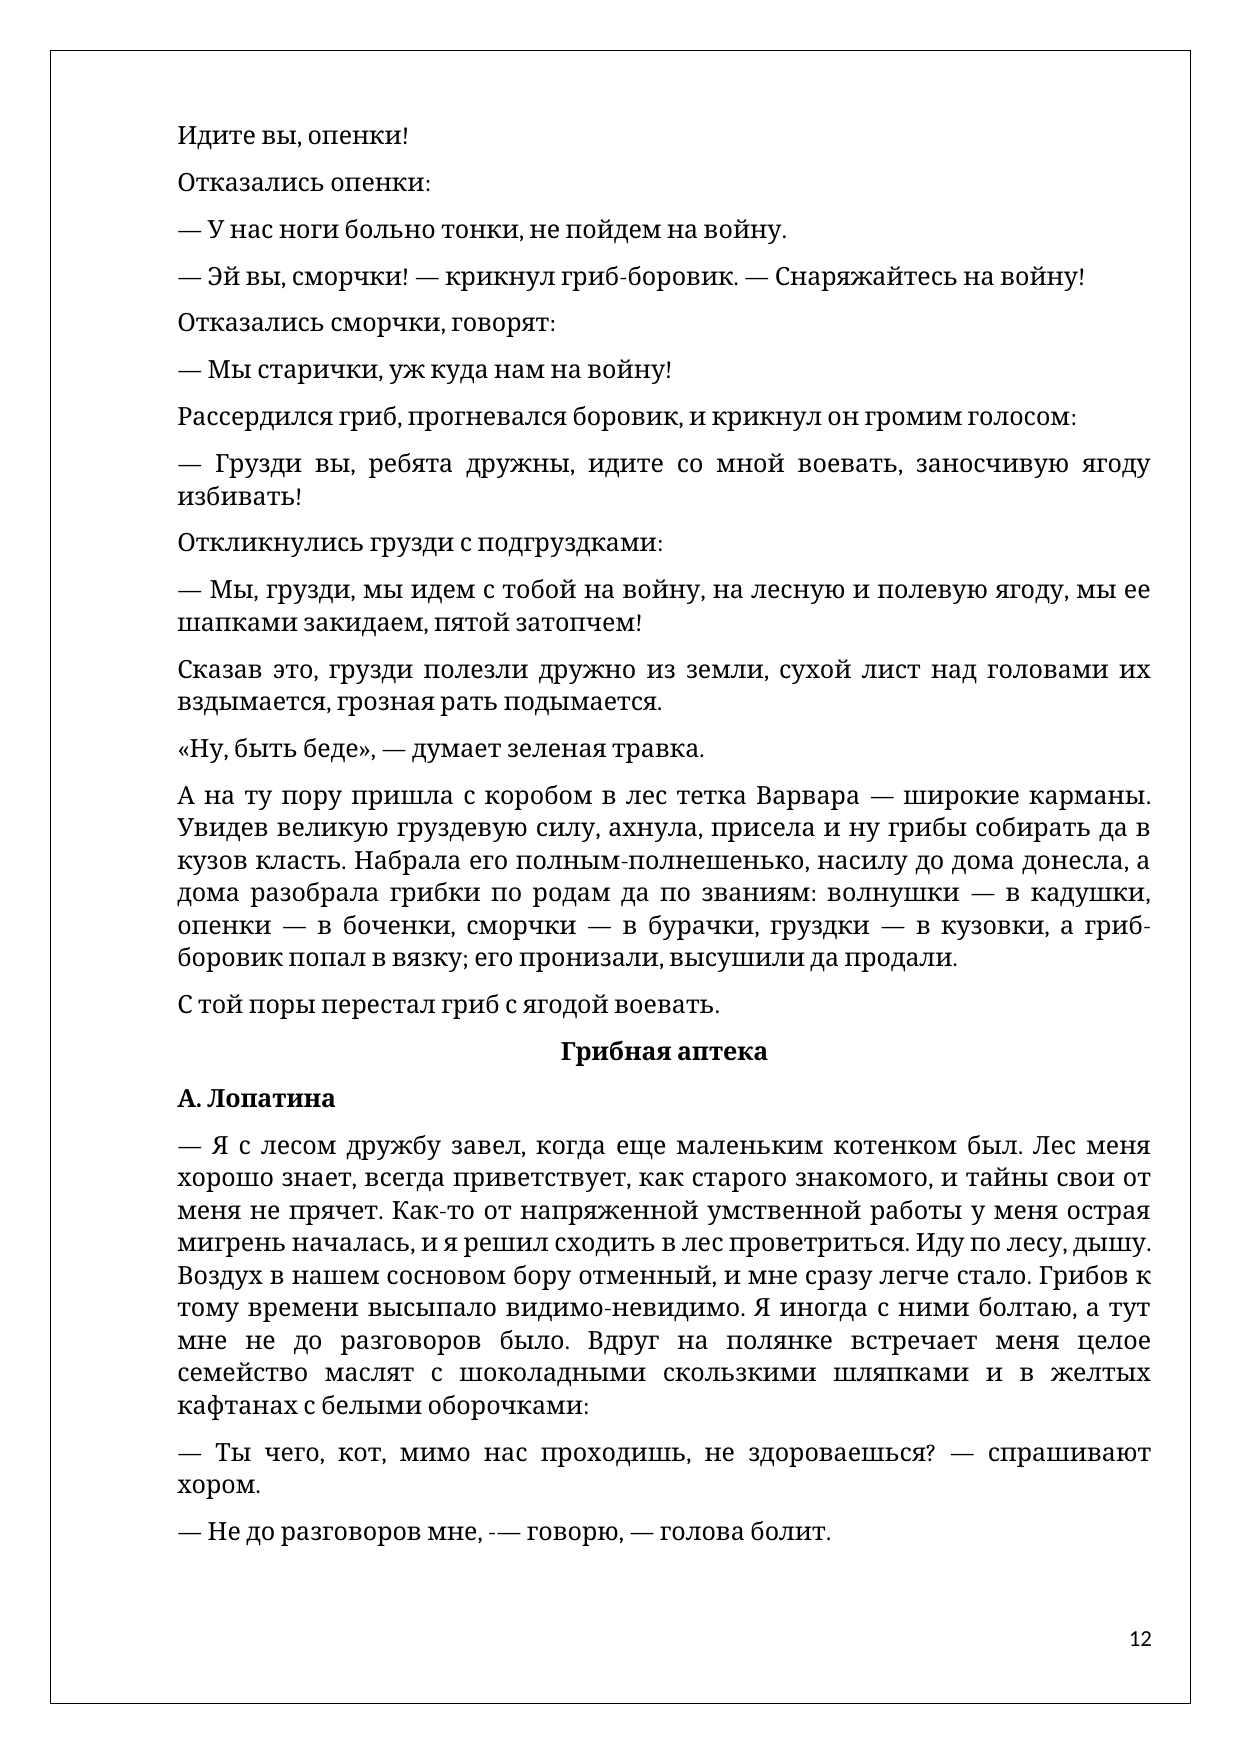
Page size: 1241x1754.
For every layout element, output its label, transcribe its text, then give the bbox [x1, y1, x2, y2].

text А на ту пору пришла с коробом в лес тетка Варвара — широкие карманы. Увидев великую груздевую силу, ахнула, присела и ну грибы собирать да в кузов класть. Набрала его полным-полнешенько, насилу до дома донесла, а дома разобрала грибки по родам да по званиям: волнушки — в кадушки, опенки — в боченки, сморчки — в бурачки, груздки — в кузовки, а гриб-боровик попал в вязку; его пронизали, высушили да продали. [177, 778, 1152, 973]
text — Я с лесом дружбу завел, когда еще маленьким котенком был. Лес меня хорошо знает, всегда приветствует, как старого знакомого, и тайны свои от меня не прячет. Как-то от напряженной умственной работы у меня острая мигрень началась, и я решил сходить в лес проветриться. Иду по лесу, дышу. Воздух в нашем сосновом бору отменный, и мне сразу легче стало. Грибов к тому времени высыпало видимо-невидимо. Я иногда с ними болтаю, а тут мне не до разговоров было. Вдруг на полянке встречает меня целое семейство маслят с шоколадными скользкими шляпками и в желтых кафтанах с белыми оборочками: [177, 1128, 1152, 1421]
text Сказав это, грузди полезли дружно из земли, сухой лист над головами их вздымается, грозная рать подымается. [177, 652, 1152, 717]
text — Мы старички, уж куда нам на войну! [177, 352, 1152, 385]
text Грибная аптека [177, 1034, 1152, 1067]
text Отказались опенки: [177, 165, 1152, 197]
text С той поры перестал гриб с ягодой воевать. [177, 987, 1152, 1020]
text Отказались сморчки, говорят: [177, 306, 1152, 338]
text — Не до разговоров мне, -— говорю, — голова болит. [177, 1514, 1152, 1547]
text Идите вы, опенки! [177, 118, 1152, 151]
text — Мы, грузди, мы идем с тобой на войну, на лесную и полевую ягоду, мы ее шапками закидаем, пятой затопчем! [177, 572, 1152, 637]
text Рассердился гриб, прогневался боровик, и крикнул он громим голосом: [177, 399, 1152, 432]
text — Ты чего, кот, мимо нас проходишь, не здороваешься? — спрашивают хором. [177, 1435, 1152, 1500]
text — Эй вы, сморчки! — крикнул гриб-боровик. — Снаряжайтесь на войну! [177, 259, 1152, 291]
text — У нас ноги больно тонки, не пойдем на войну. [177, 212, 1152, 244]
text «Ну, быть беде», — думает зеленая травка. [177, 731, 1152, 764]
text А. Лопатина [177, 1081, 1152, 1114]
text Откликнулись грузди с подгруздками: [177, 526, 1152, 558]
text — Грузди вы, ребята дружны, идите со мной воевать, заносчивую ягоду избивать! [177, 446, 1152, 511]
